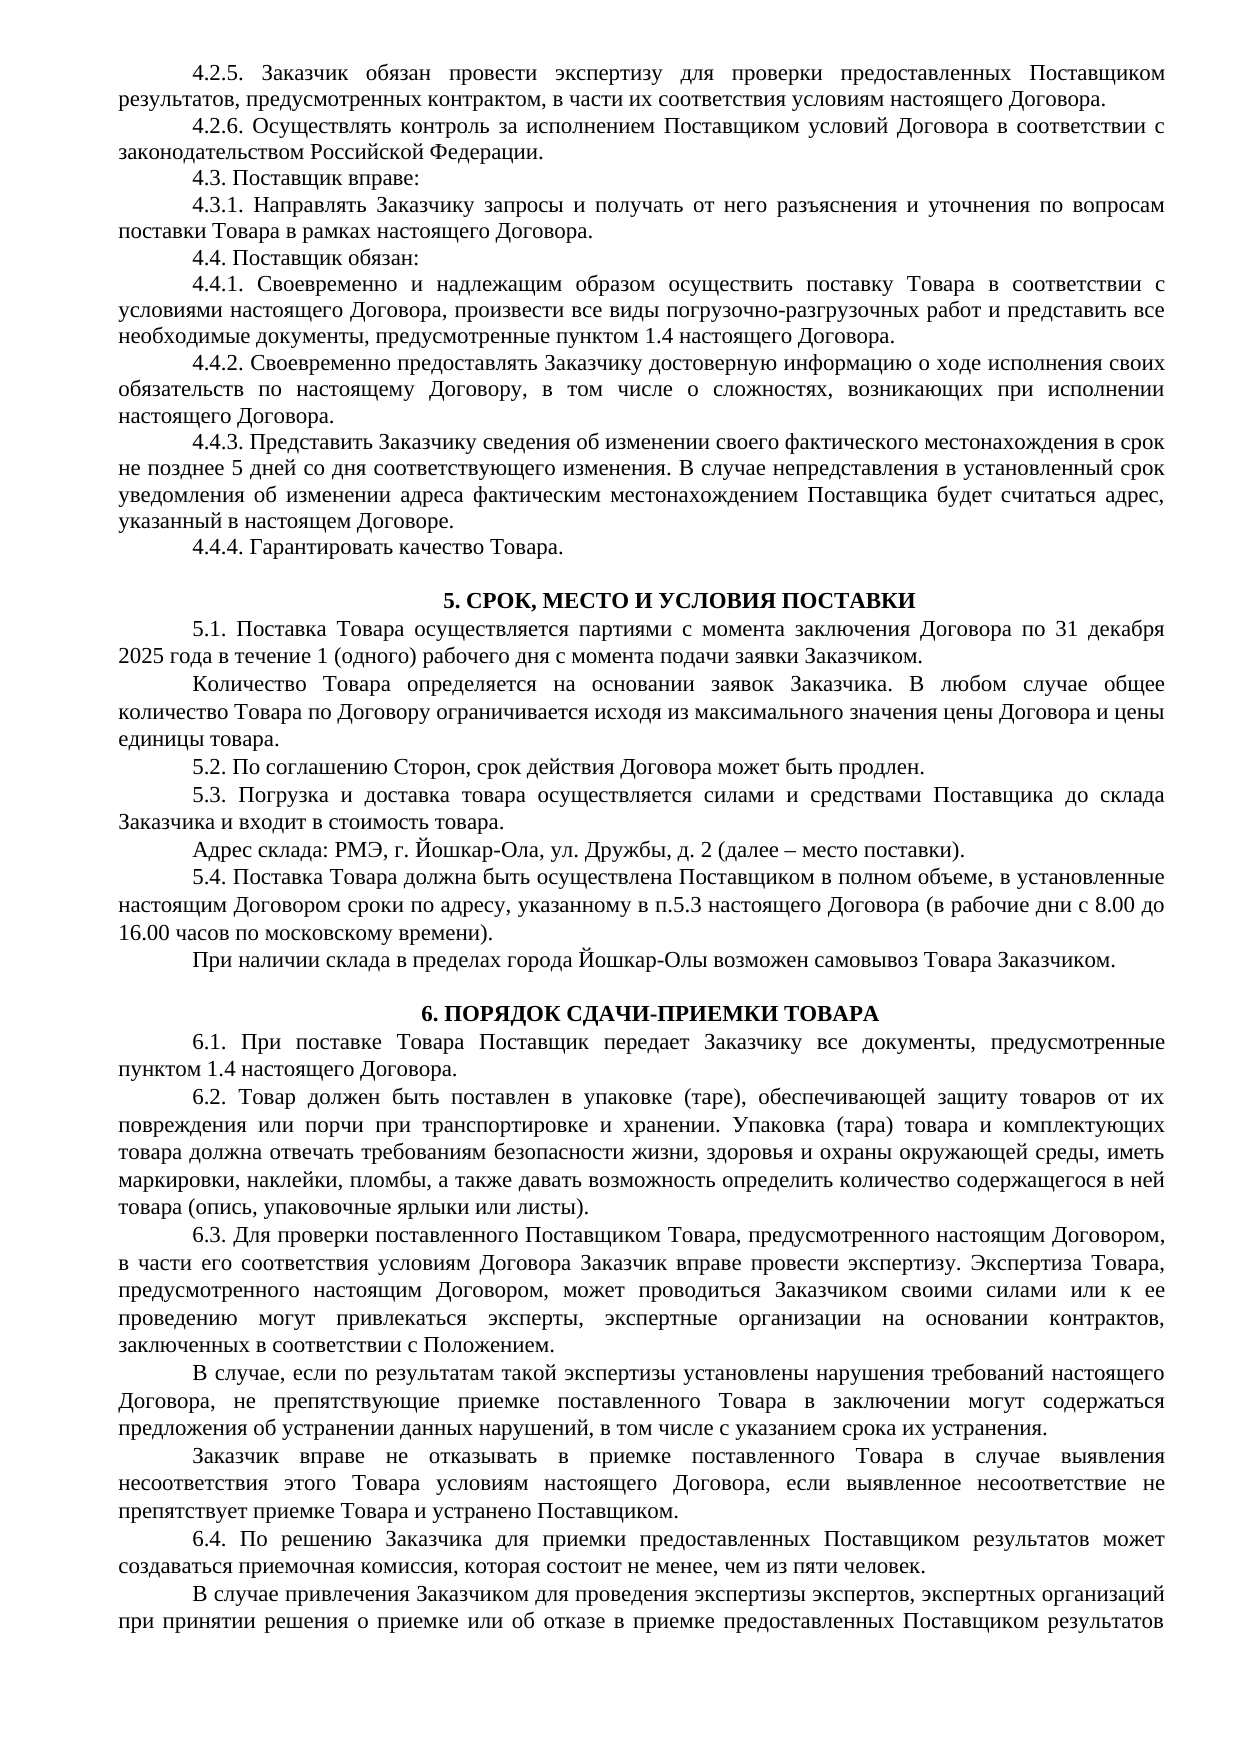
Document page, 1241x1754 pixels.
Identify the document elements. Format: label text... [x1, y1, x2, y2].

text В случае, если по результатам такой экспертизы установлены нарушения требований настоящего Договора, не препятствующие приемке поставленного Товара в заключении могут содержаться предложения об устранении данных нарушений, в том числе с указанием срока их устранения. [118, 1358, 1167, 1441]
text Количество Товара определяется на основании заявок Заказчика. В любом случае общее количество Товара по Договору ограничивается исходя из максимального значения цены Договора и цены единицы товара. [118, 669, 1167, 752]
text 4.4.4. Гарантировать качество Товара. [118, 533, 1167, 560]
text При наличии склада в пределах города Йошкар-Олы возможен самовывоз Товара Заказчиком. [118, 945, 1167, 973]
text 5.3. Погрузка и доставка товара осуществляется силами и средствами Поставщика до склада Заказчика и входит в стоимость товара. [118, 779, 1167, 834]
text 4.4.1. Своевременно и надлежащим образом осуществить поставку Товара в соответствии с условиями настоящего Договора, произвести все виды погрузочно-разгрузочных работ и представить все необходимые документы, предусмотренные пунктом 1.4 настоящего Договора. [118, 270, 1167, 349]
text 4.2.6. Осуществлять контроль за исполнением Поставщиком условий Договора в соответствии с законодательством Российской Федерации. [118, 112, 1167, 164]
text 6.2. Товар должен быть поставлен в упаковке (таре), обеспечивающей защиту товаров от их повреждения или порчи при транспортировке и хранении. Упаковка (тара) товара и комплектующих товара должна отвечать требованиям безопасности жизни, здоровья и охраны окружающей среды, иметь маркировки, наклейки, пломбы, а также давать возможность определить количество содержащегося в ней товара (опись, упаковочные ярлыки или листы). [118, 1082, 1167, 1220]
text 6. ПОРЯДОК СДАЧИ-ПРИЕМКИ ТОВАРА [118, 999, 1167, 1027]
text Заказчик вправе не отказывать в приемке поставленного Товара в случае выявления несоответствия этого Товара условиям настоящего Договора, если выявленное несоответствие не препятствует приемке Товара и устранено Поставщиком. [118, 1441, 1167, 1523]
text 4.4.3. Представить Заказчику сведения об изменении своего фактического местонахождения в срок не позднее 5 дней со дня соответствующего изменения. В случае непредставления в установленный срок уведомления об изменении адреса фактическим местонахождением Поставщика будет считаться адрес, указанный в настоящем Договоре. [118, 428, 1167, 533]
text 6.4. По решению Заказчика для приемки предоставленных Поставщиком результатов может создаваться приемочная комиссия, которая состоит не менее, чем из пяти человек. [118, 1523, 1167, 1579]
text 4.2.5. Заказчик обязан провести экспертизу для проверки предоставленных Поставщиком результатов, предусмотренных контрактом, в части их соответствия условиям настоящего Договора. [118, 59, 1167, 112]
text 5. СРОК, МЕСТО И УСЛОВИЯ ПОСТАВКИ [118, 586, 1167, 614]
text 5.2. По соглашению Сторон, срок действия Договора может быть продлен. [118, 752, 1167, 779]
text 4.3. Поставщик вправе: [118, 164, 1167, 191]
text 6.3. Для проверки поставленного Поставщиком Товара, предусмотренного настоящим Договором, в части его соответствия условиям Договора Заказчик вправе провести экспертизу. Экспертиза Товара, предусмотренного настоящим Договором, может проводиться Заказчиком своими силами или к ее проведению могут привлекаться эксперты, экспертные организации на основании контрактов, заключенных в соответствии с Положением. [118, 1220, 1167, 1358]
text 4.4.2. Своевременно предоставлять Заказчику достоверную информацию о ходе исполнения своих обязательств по настоящему Договору, в том числе о сложностях, возникающих при исполнении настоящего Договора. [118, 349, 1167, 428]
text 6.1. При поставке Товара Поставщик передает Заказчику все документы, предусмотренные пунктом 1.4 настоящего Договора. [118, 1027, 1167, 1082]
text 4.4. Поставщик обязан: [118, 243, 1167, 270]
text 4.3.1. Направлять Заказчику запросы и получать от него разъяснения и уточнения по вопросам поставки Товара в рамках настоящего Договора. [118, 191, 1167, 243]
text Адрес склада: РМЭ, г. Йошкар-Ола, ул. Дружбы, д. 2 (далее – место поставки). [118, 834, 1167, 862]
text 5.4. Поставка Товара должна быть осуществлена Поставщиком в полном объеме, в установленные настоящим Договором сроки по адресу, указанному в п.5.3 настоящего Договора (в рабочие дни с 8.00 до 16.00 часов по московскому времени). [118, 862, 1167, 945]
text 5.1. Поставка Товара осуществляется партиями с момента заключения Договора по 31 декабря 2025 года в течение 1 (одного) рабочего дня с момента подачи заявки Заказчиком. [118, 614, 1167, 669]
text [118, 1579, 1167, 1634]
